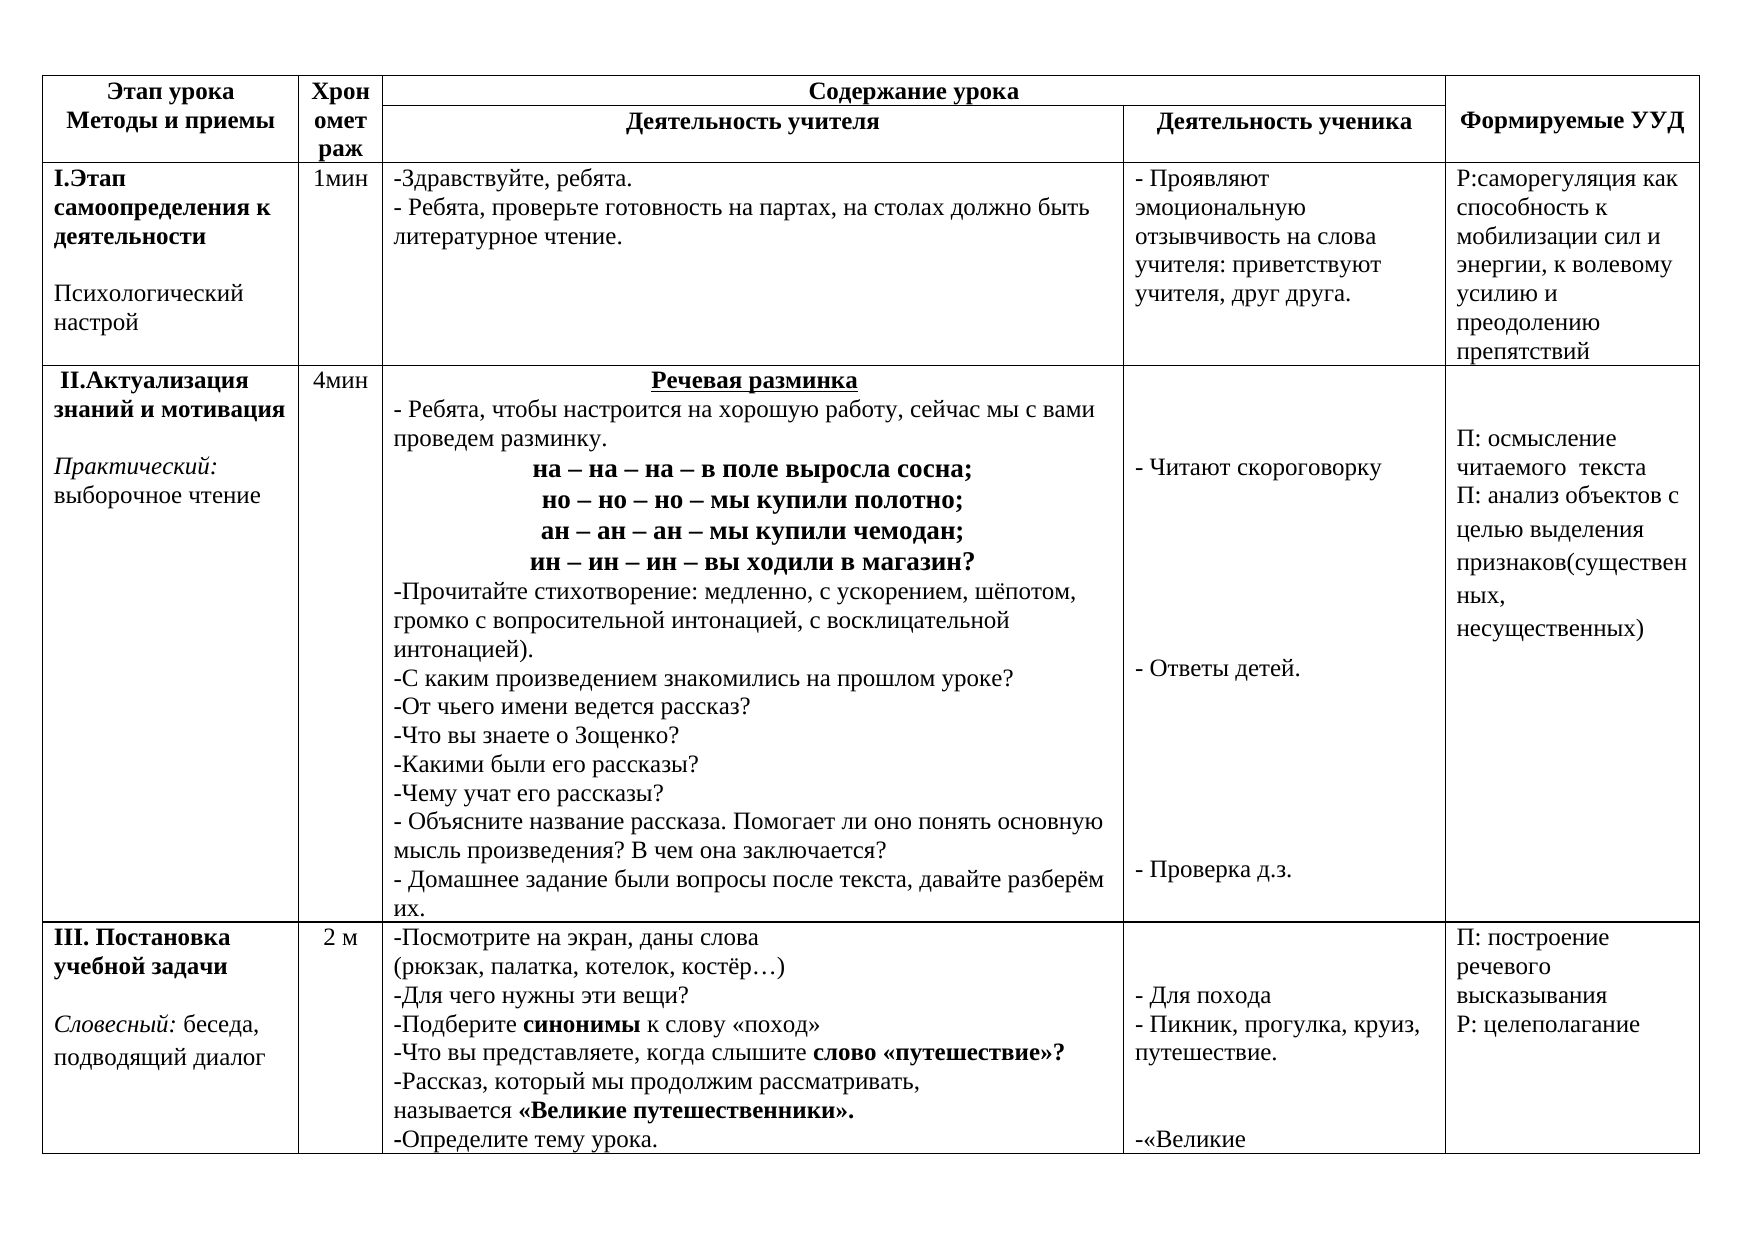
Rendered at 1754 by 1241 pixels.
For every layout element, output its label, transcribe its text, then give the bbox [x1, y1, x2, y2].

table_cell Речевая разминка - Ребята, чтобы настроится на хорошую работу, сейчас мы с вами проведем разминку. на – на – на – в поле выросла сосна; но – но – но – мы купили полотно; ан – ан – ан – мы купили чемодан; ин – ин – ин – вы ходили в магазин? -Прочитайте стихотворение: медленно, с ускорением, шёпотом, громко с вопросительной интонацией, с восклицательной интонацией). -С каким произведением знакомились на прошлом уроке? -От чьего имени ведется рассказ? -Что вы знаете о Зощенко? -Какими были его рассказы? -Чему учат его рассказы? - Объясните название рассказа. Помогает ли оно понять основную мысль произведения? В чем она заключается? - Домашнее задание были вопросы после текста, давайте разберём их. [383, 366, 1123, 921]
table_cell -Здравствуйте, ребята. - Ребята, проверьте готовность на партах, на столах должно быть литературное чтение. [383, 163, 1123, 364]
table_header Содержание урока [383, 76, 1445, 105]
table_cell I.Этап самоопределения к деятельности Психологический настрой [43, 163, 298, 364]
table_cell 4мин [299, 366, 382, 921]
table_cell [43, 923, 298, 1152]
table_cell 2 м [299, 923, 382, 1152]
table_header Формируемые УУД [1446, 76, 1699, 162]
table_cell II.Актуализация знаний и мотивация Практический: выборочное чтение [43, 366, 298, 921]
table_cell Р:саморегуляция как способность к мобилизации сил и энергии, к волевому усилию и преодолению препятствий [1446, 163, 1699, 364]
table_header Хронометраж [299, 76, 382, 162]
table_cell Деятельность ученика [1124, 106, 1445, 162]
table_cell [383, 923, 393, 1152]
table_cell П: осмысление читаемого текста П: анализ объектов с целью выделения признаков(существенных, несущественных) [1446, 366, 1699, 921]
table_header Этап урока Методы и приемы [43, 76, 298, 162]
table_cell - Проявляют эмоциональную отзывчивость на слова учителя: приветствуют учителя, друг друга. [1124, 163, 1445, 364]
table_cell 1мин [299, 163, 382, 364]
table_cell Деятельность учителя [383, 106, 1123, 162]
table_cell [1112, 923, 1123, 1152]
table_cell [1124, 923, 1445, 1152]
table_cell - Читают скороговорку - Ответы детей. - Проверка д.з. [1124, 366, 1445, 921]
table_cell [1446, 923, 1699, 1152]
